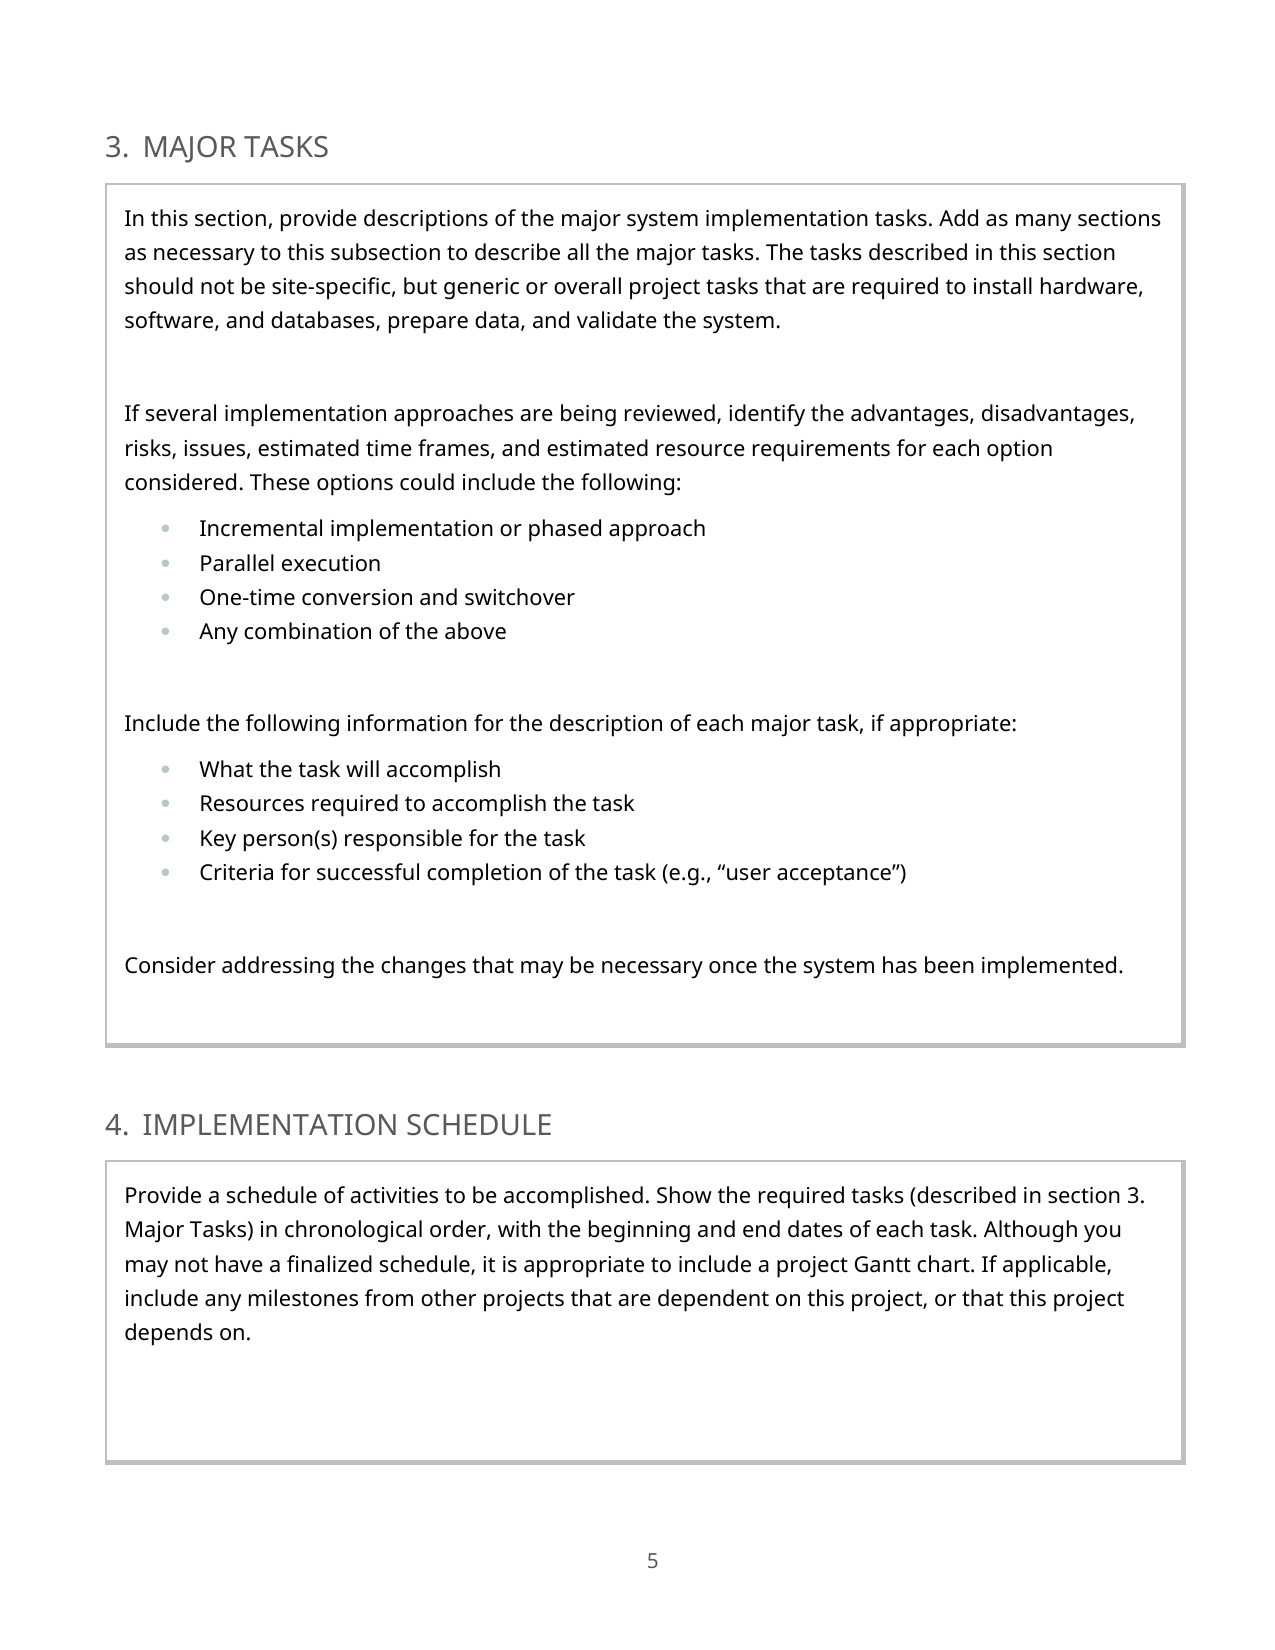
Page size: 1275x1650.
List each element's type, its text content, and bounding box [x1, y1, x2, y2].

subtitle MAJOR TASKS [105, 126, 1275, 166]
table_header In this section, provide descriptions of the major system implementation tasks. Add as many sections as necessary to this subsection to describe all the major tasks. The tasks described in this section should not be site-specific, but generic or overall project tasks that are required to install hardware, software, and databases, prepare data, and validate the system. If several implementation approaches are being reviewed, identify the advantages, disadvantages, risks, issues, estimated time frames, and estimated resource requirements for each option considered. These options could include the following: Incremental implementation or phased approach Parallel execution One-time conversion and switchover Any combination of the above Include the following information for the description of each major task, if appropriate: What the task will accomplish Resources required to accomplish the task Key person(s) responsible for the task Criteria for successful completion of the task (e.g., “user acceptance”) Consider addressing the changes that may be necessary once the system has been implemented. [107, 185, 1181, 1043]
table_header Provide a schedule of activities to be accomplished. Show the required tasks (described in section 3. Major Tasks) in chronological order, with the beginning and end dates of each task. Although you may not have a finalized schedule, it is appropriate to include a project Gantt chart. If applicable, include any milestones from other projects that are dependent on this project, or that this project depends on. [107, 1162, 1181, 1460]
subtitle IMPLEMENTATION SCHEDULE [105, 1104, 1275, 1143]
